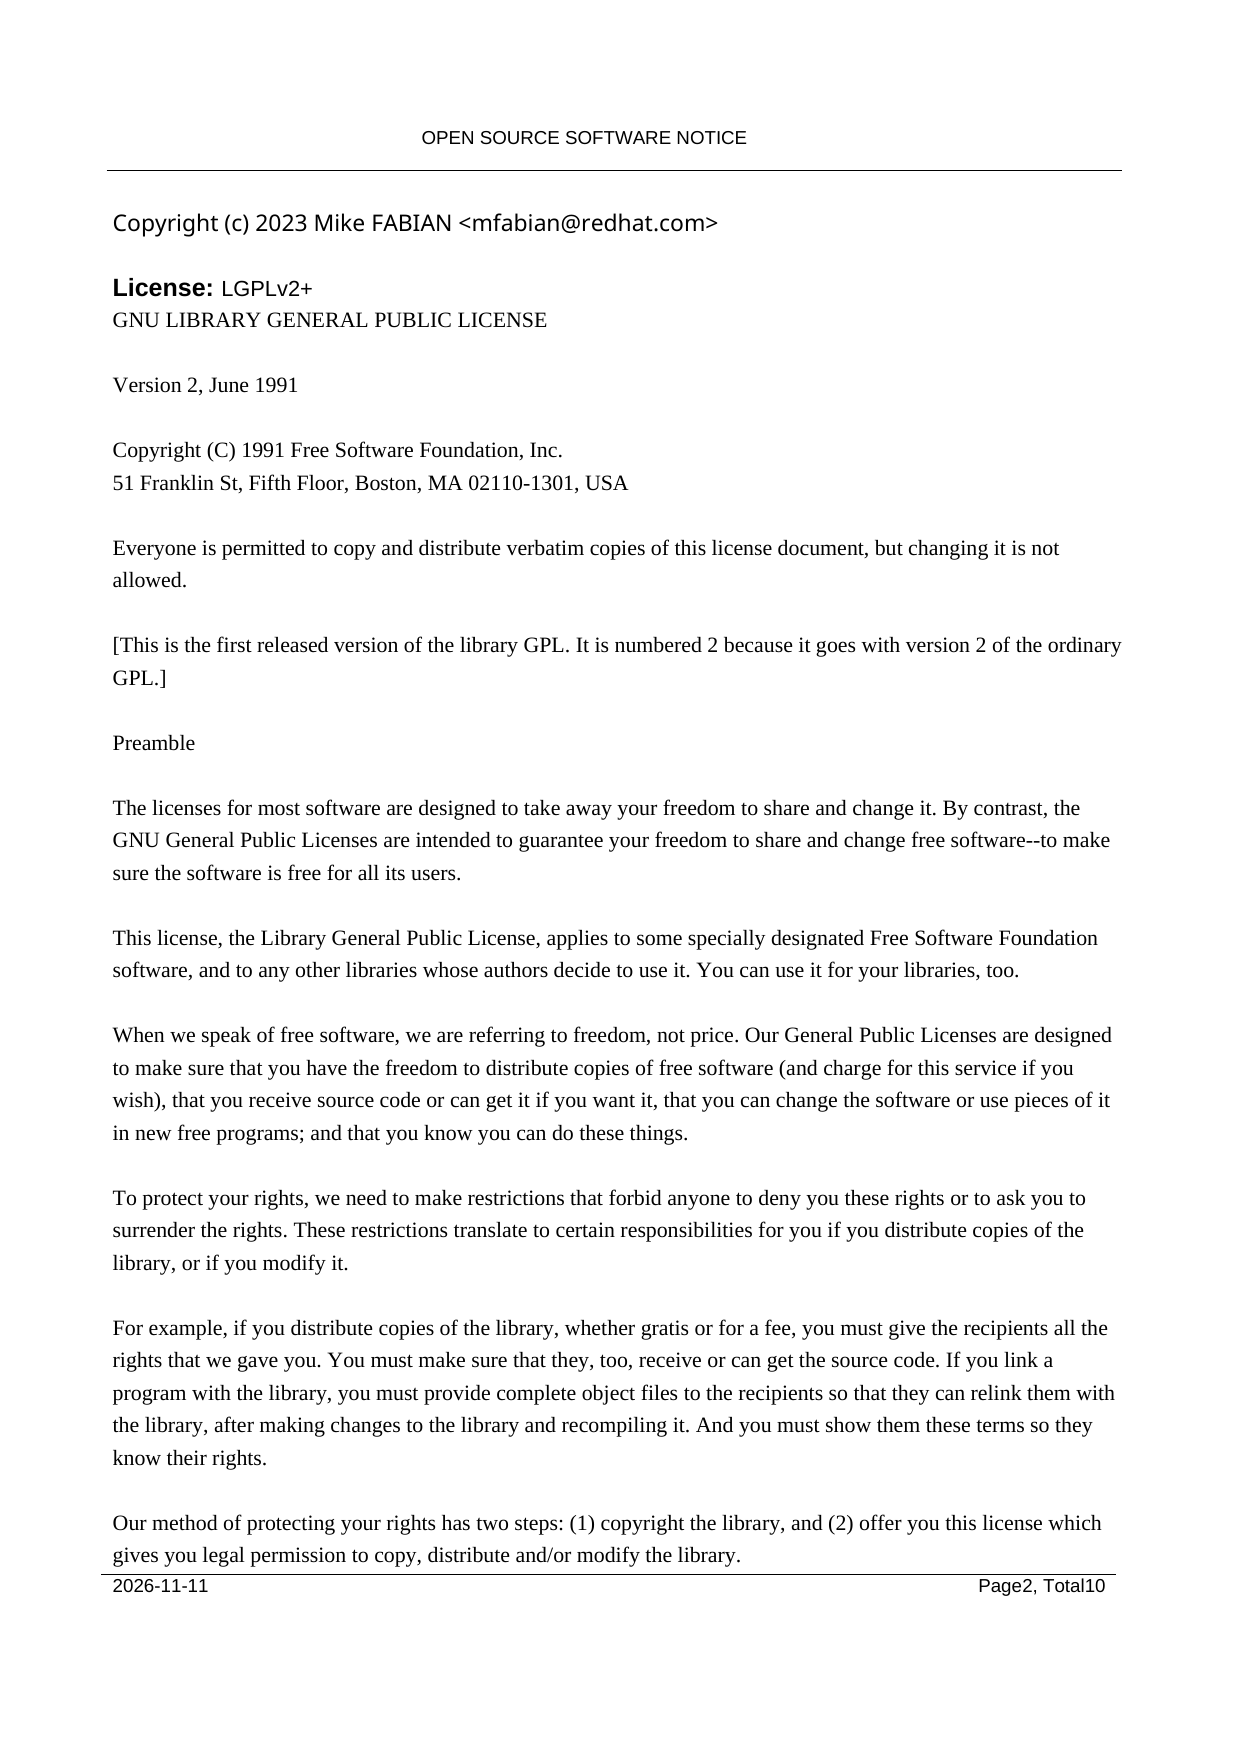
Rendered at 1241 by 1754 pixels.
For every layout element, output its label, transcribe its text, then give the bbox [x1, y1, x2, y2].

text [112, 304, 1128, 1571]
text License: LGPLv2+ [112, 271, 1128, 304]
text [112, 206, 1128, 271]
